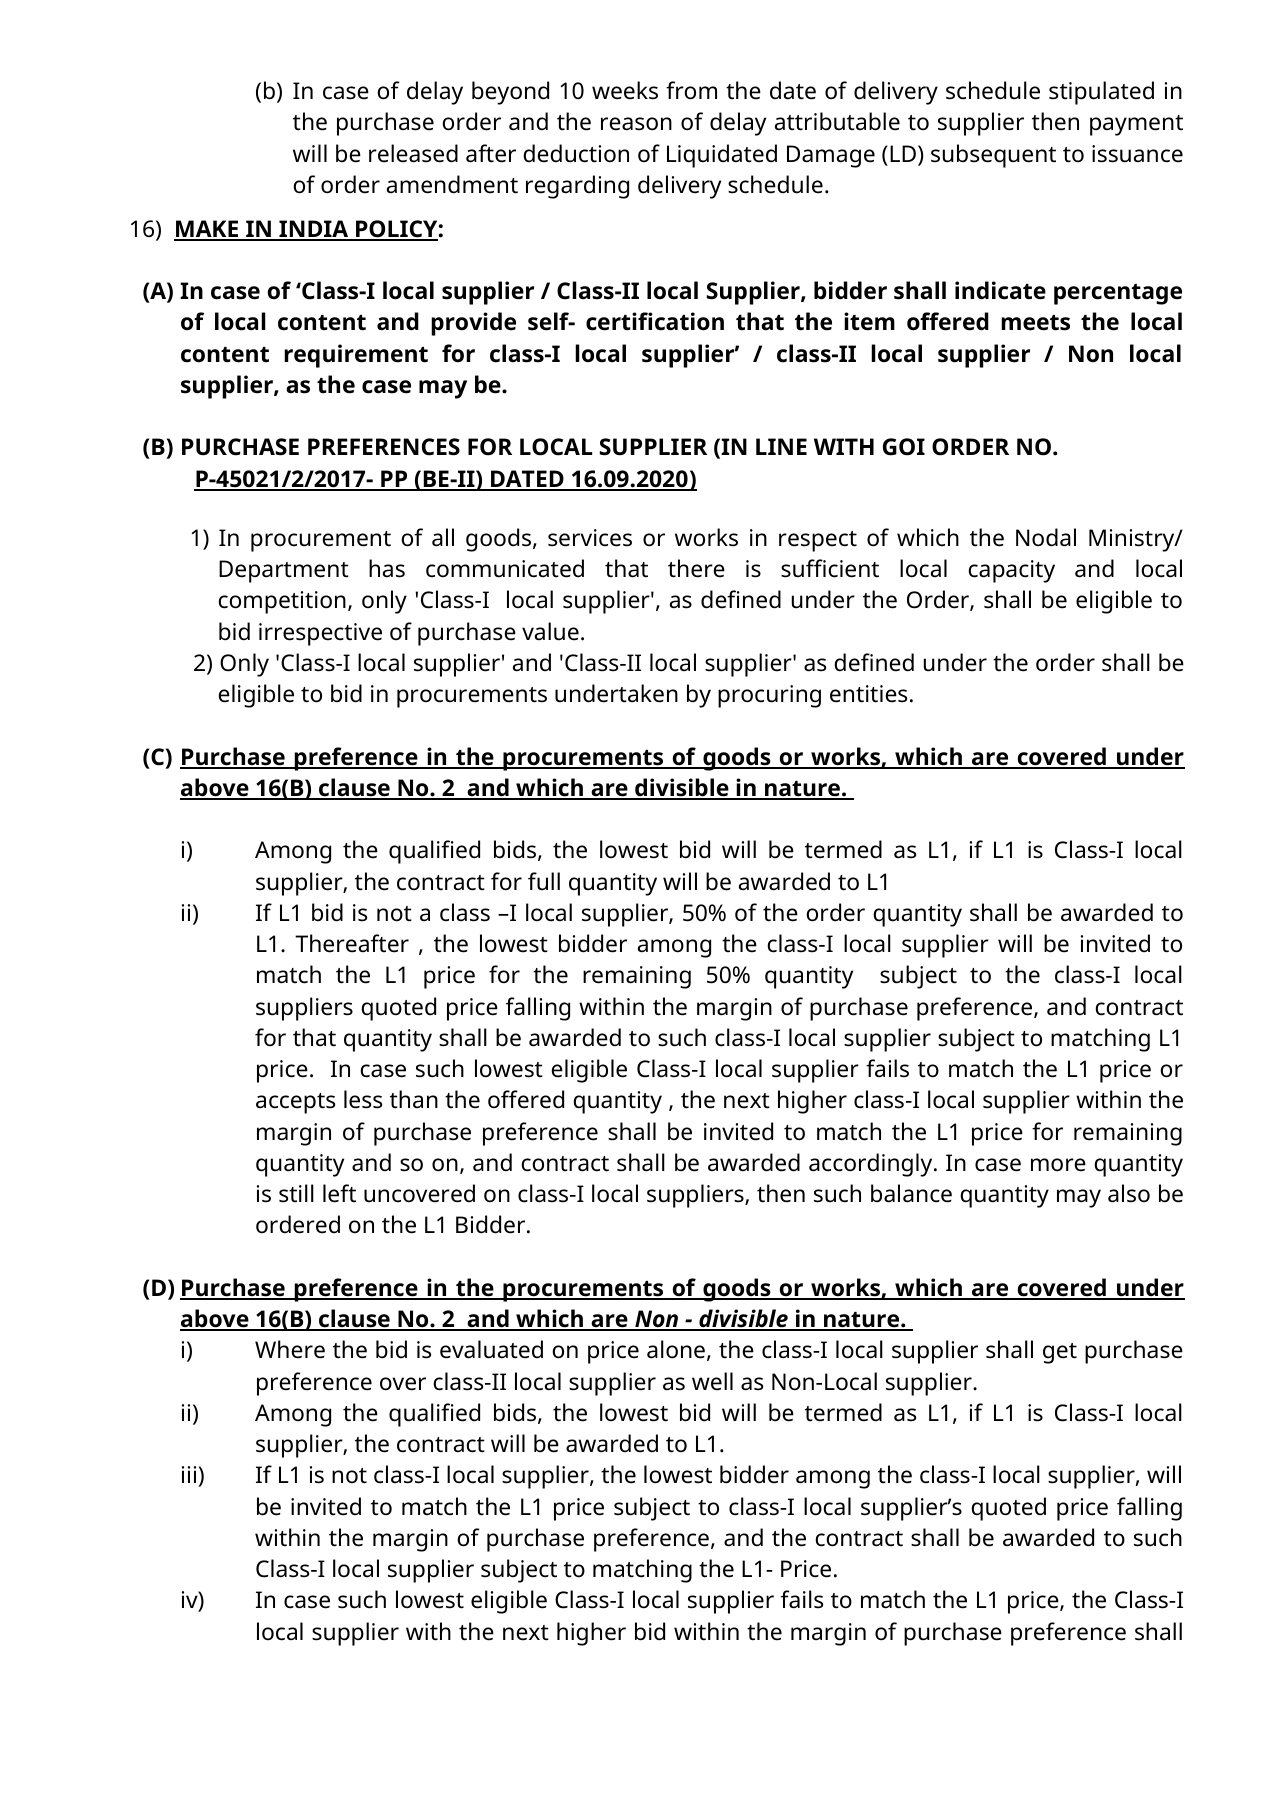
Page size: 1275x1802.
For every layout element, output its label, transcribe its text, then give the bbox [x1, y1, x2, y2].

list 1) In procurement of all goods, services or works in respect of which the Nodal Ministry/ Department has communicated that there is sufficient local capacity and local competition, only 'Class-I local supplier', as defined under the Order, shall be eligible to bid irrespective of purchase value. [189, 522, 1185, 647]
list If L1 bid is not a class –I local supplier, 50% of the order quantity shall be awarded to L1. Thereafter , the lowest bidder among the class-I local supplier will be invited to match the L1 price for the remaining 50% quantity subject to the class-I local suppliers quoted price falling within the margin of purchase preference, and contract for that quantity shall be awarded to such class-I local supplier subject to matching L1 price. In case such lowest eligible Class-I local supplier fails to match the L1 price or accepts less than the offered quantity , the next higher class-I local supplier within the margin of purchase preference shall be invited to match the L1 price for remaining quantity and so on, and contract shall be awarded accordingly. In case more quantity is still left uncovered on class-I local suppliers, then such balance quantity may also be ordered on the L1 Bidder. [180, 897, 1185, 1241]
list Among the qualified bids, the lowest bid will be termed as L1, if L1 is Class-I local supplier, the contract for full quantity will be awarded to L1 [180, 834, 1185, 897]
text P-45021/2/2017- PP (BE-II) DATED 16.09.2020) [105, 462, 1184, 494]
list If L1 is not class-I local supplier, the lowest bidder among the class-I local supplier, will be invited to match the L1 price subject to class-I local supplier’s quoted price falling within the margin of purchase preference, and the contract shall be awarded to such Class-I local supplier subject to matching the L1- Price. [180, 1459, 1185, 1584]
list Among the qualified bids, the lowest bid will be termed as L1, if L1 is Class-I local supplier, the contract will be awarded to L1. [180, 1397, 1185, 1459]
list Purchase preference in the procurements of goods or works, which are covered under above 16(B) clause No. 2 and which are Non - divisible in nature. [142, 1272, 1185, 1334]
list In case of ‘Class-I local supplier / Class-II local Supplier, bidder shall indicate percentage of local content and provide self- certification that the item offered meets the local content requirement for class-I local supplier’ / class-II local supplier / Non local supplier, as the case may be. [142, 275, 1184, 400]
list 2) Only 'Class-I local supplier' and 'Class-II local supplier' as defined under the order shall be eligible to bid in procurements undertaken by procuring entities. [180, 647, 1185, 709]
list Where the bid is evaluated on price alone, the class-I local supplier shall get purchase preference over class-II local supplier as well as Non-Local supplier. [180, 1334, 1185, 1397]
list In case of delay beyond 10 weeks from the date of delivery schedule stipulated in the purchase order and the reason of delay attributable to supplier then payment will be released after deduction of Liquidated Damage (LD) subsequent to issuance of order amendment regarding delivery schedule. [255, 75, 1185, 200]
list Purchase preference in the procurements of goods or works, which are covered under above 16(B) clause No. 2 and which are divisible in nature. [142, 741, 1185, 803]
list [180, 1584, 1185, 1647]
text 16) MAKE IN INDIA POLICY: [105, 212, 1184, 244]
list PURCHASE PREFERENCES FOR LOCAL SUPPLIER (IN LINE WITH GOI ORDER NO. [142, 431, 1184, 462]
